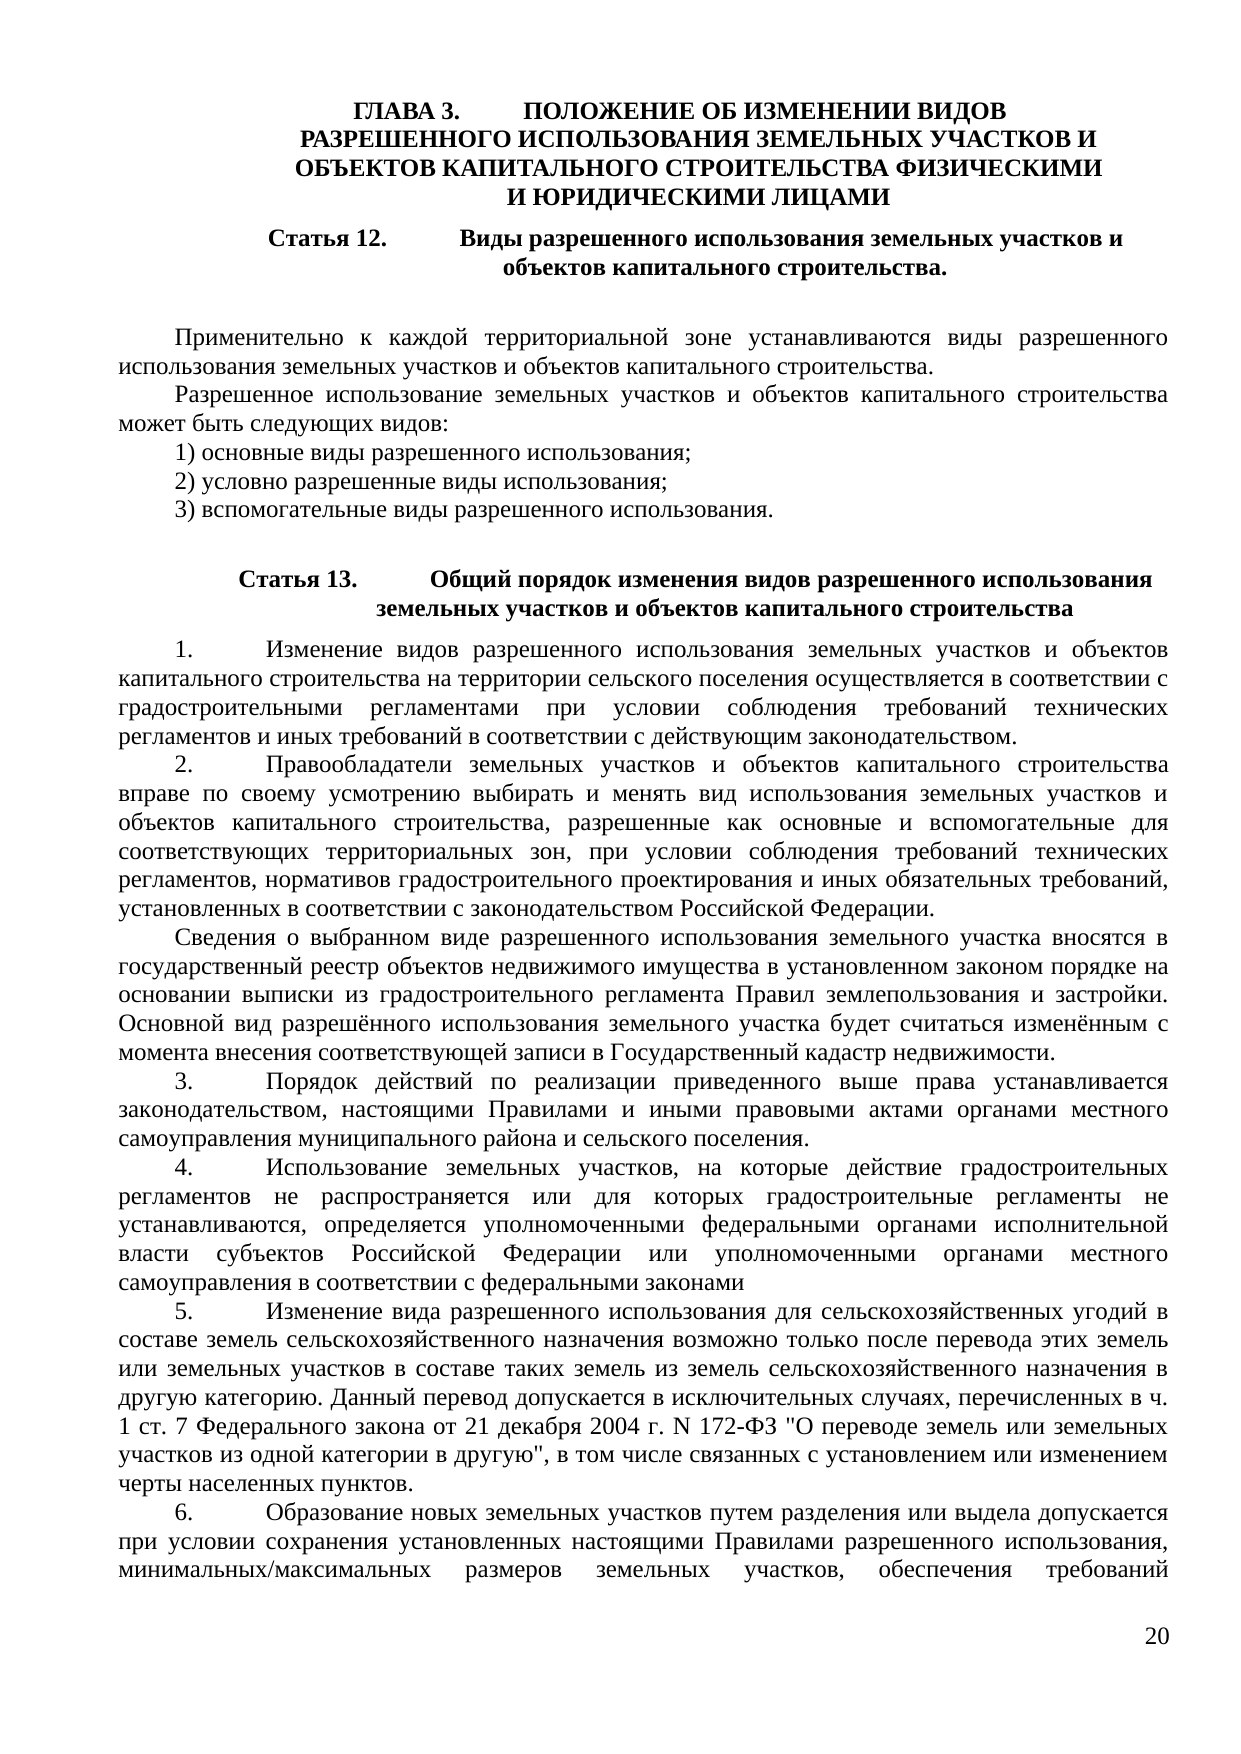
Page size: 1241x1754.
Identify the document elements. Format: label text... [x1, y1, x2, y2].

text 3. Порядок действий по реализации приведенного выше права устанавливается законодательством, настоящими Правилами и иными правовыми актами органами местного самоуправления муниципального района и сельского поселения. [118, 1066, 1169, 1152]
text 2) условно разрешенные виды использования; [118, 466, 1169, 494]
text 3) вспомогательные виды разрешенного использования. [118, 494, 1169, 523]
text 1. Изменение видов разрешенного использования земельных участков и объектов капитального строительства на территории сельского поселения осуществляется в соответствии с градостроительными регламентами при условии соблюдения требований технических регламентов и иных требований в соответствии с действующим законодательством. [118, 634, 1169, 749]
subtitle Положение об изменении видов разрешенного использования земельных участков и объектов капитального строительства физическими и юридическими лицами [249, 96, 1110, 211]
text Сведения о выбранном виде разрешенного использования земельного участка вносятся в государственный реестр объектов недвижимого имущества в установленном законом порядке на основании выписки из градостроительного регламента Правил землепользования и застройки. Основной вид разрешённого использования земельного участка будет считаться изменённым с момента внесения соответствующей записи в Государственный кадастр недвижимости. [118, 922, 1169, 1066]
text 1) основные виды разрешенного использования; [118, 437, 1169, 466]
text Применительно к каждой территориальной зоне устанавливаются виды разрешенного использования земельных участков и объектов капитального строительства. [118, 322, 1169, 379]
subtitle Общий порядок изменения видов разрешенного использования земельных участков и объектов капитального строительства [222, 564, 1169, 622]
text 5. Изменение вида разрешенного использования для сельскохозяйственных угодий в составе земель сельскохозяйственного назначения возможно только после перевода этих земель или земельных участков в составе таких земель из земель сельскохозяйственного назначения в другую категорию. Данный перевод допускается в исключительных случаях, перечисленных в ч. 1 ст. 7 Федерального закона от 21 декабря 2004 г. N 172-ФЗ "О переводе земель или земельных участков из одной категории в другую", в том числе связанных с установлением или изменением черты населенных пунктов. [118, 1296, 1169, 1497]
text Разрешенное использование земельных участков и объектов капитального строительства может быть следующих видов: [118, 379, 1169, 437]
text 2. Правообладатели земельных участков и объектов капитального строительства вправе по своему усмотрению выбирать и менять вид использования земельных участков и объектов капитального строительства, разрешенные как основные и вспомогательные для соответствующих территориальных зон, при условии соблюдения требований технических регламентов, нормативов градостроительного проектирования и иных обязательных требований, установленных в соответствии с законодательством Российской Федерации. [118, 749, 1169, 922]
text 4. Использование земельных участков, на которые действие градостроительных регламентов не распространяется или для которых градостроительные регламенты не устанавливаются, определяется уполномоченными федеральными органами исполнительной власти субъектов Российской Федерации или уполномоченными органами местного самоуправления в соответствии с федеральными законами [118, 1152, 1169, 1296]
subtitle Виды разрешенного использования земельных участков и объектов капитального строительства. [222, 223, 1169, 281]
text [118, 1497, 1169, 1583]
